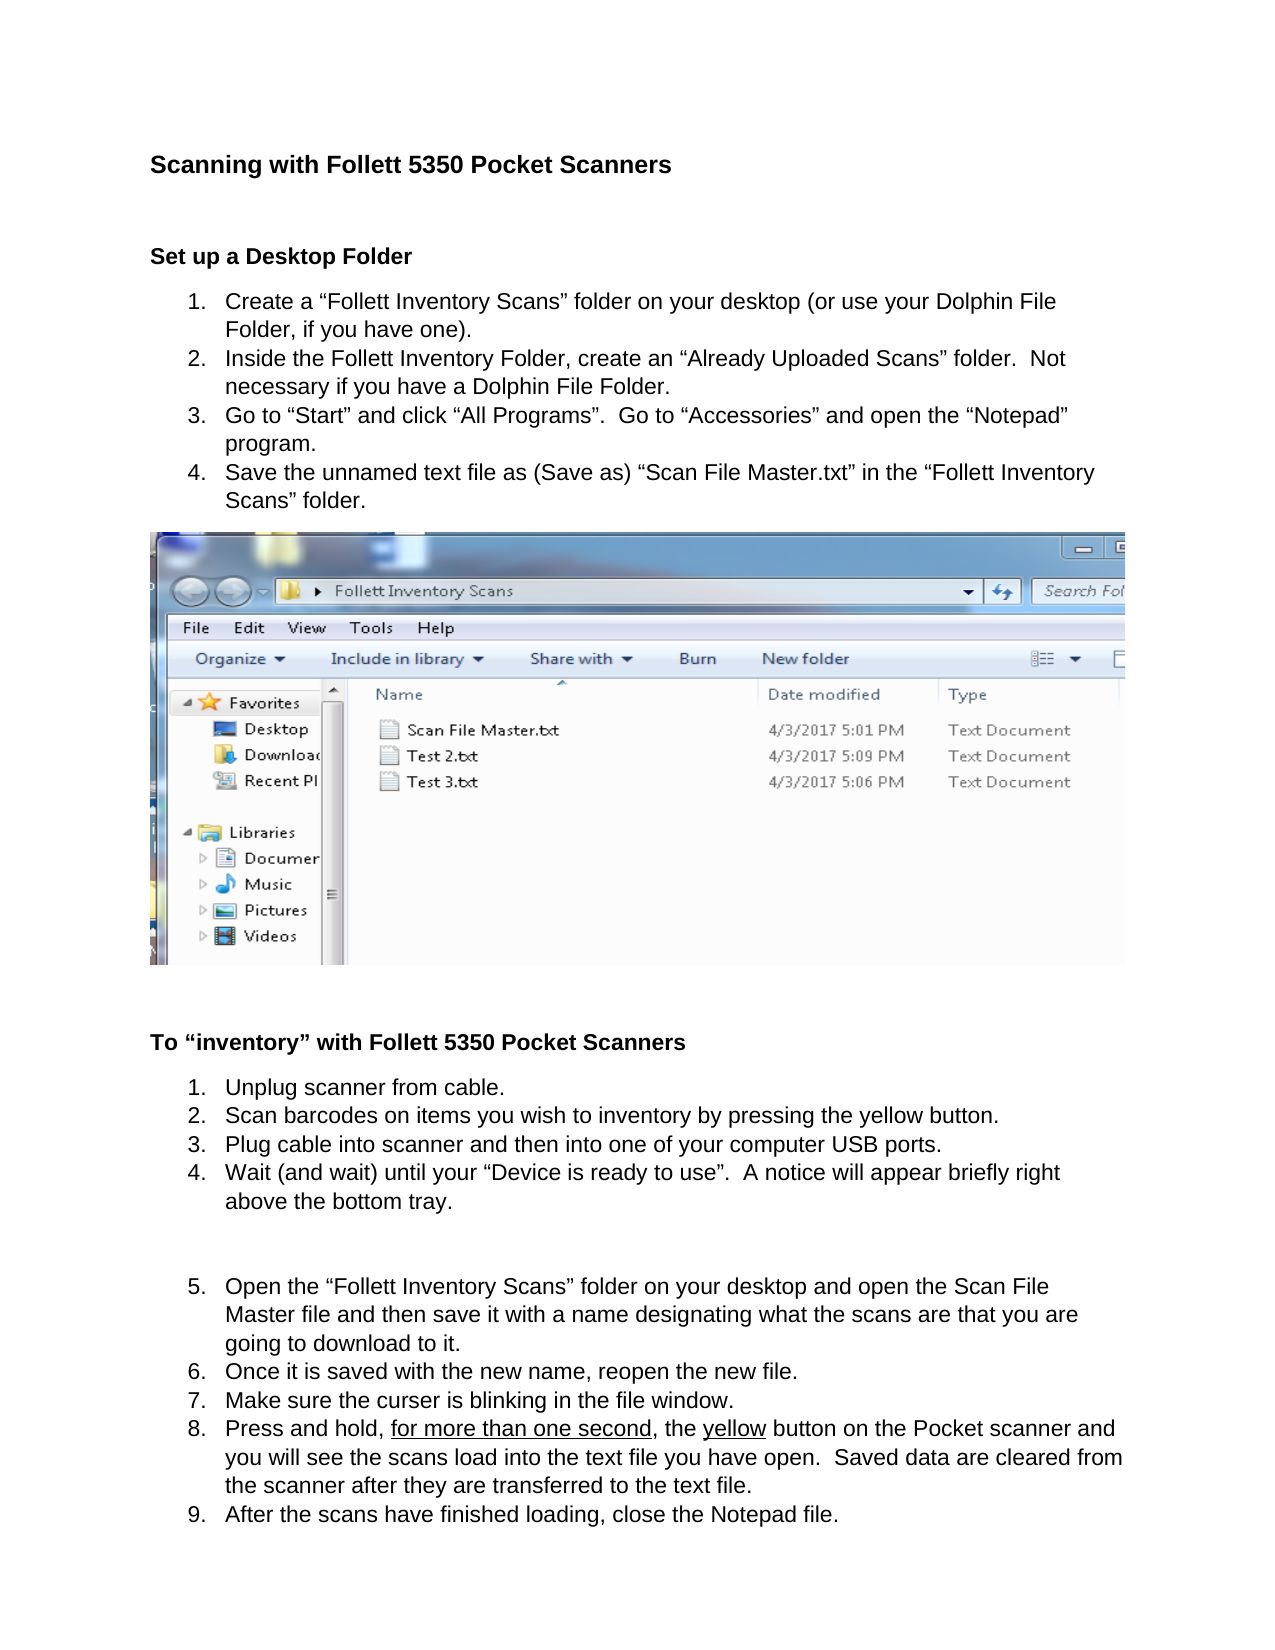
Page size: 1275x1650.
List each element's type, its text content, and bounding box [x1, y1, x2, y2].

list Press and hold, for more than one second, the yellow button on the Pocket scanner and you will see the scans load into the text file you have open. Saved data are cleared from the scanner after they are transferred to the text file. [187, 1415, 1125, 1498]
picture [150, 532, 1125, 965]
list Make sure the curser is blinking in the file window. [187, 1387, 1125, 1413]
text To “inventory” with Follett 5350 Pocket Scanners [150, 1029, 1125, 1055]
text Set up a Desktop Folder [150, 243, 1125, 269]
list Save the unnamed text file as (Save as) “Scan File Master.txt” in the “Follett Inventory Scans” folder. [187, 458, 1125, 513]
list Unplug scanner from cable. [187, 1074, 1125, 1100]
list After the scans have finished loading, close the Notepad file. [187, 1501, 1125, 1527]
list Once it is saved with the new name, reopen the new file. [187, 1358, 1125, 1385]
list Plug cable into scanner and then into one of your computer USB ports. [187, 1131, 1125, 1157]
list Open the “Follett Inventory Scans” folder on your desktop and open the Scan File Master file and then save it with a name designating what the scans are that you are going to download to it. [187, 1273, 1125, 1356]
list Go to “Start” and click “All Programs”. Go to “Accessories” and open the “Notepad” program. [187, 402, 1125, 456]
list Scan barcodes on items you wish to inventory by pressing the yellow button. [187, 1102, 1125, 1129]
list Create a “Follett Inventory Scans” folder on your desktop (or use your Dolphin File Folder, if you have one). [187, 288, 1125, 343]
list Wait (and wait) until your “Device is ready to use”. A notice will appear briefly right above the bottom tray. [187, 1159, 1125, 1214]
text Scanning with Follett 5350 Pocket Scanners [150, 150, 1125, 179]
list Inside the Follett Inventory Folder, create an “Already Uploaded Scans” folder. Not necessary if you have a Dolphin File Folder. [187, 345, 1125, 399]
